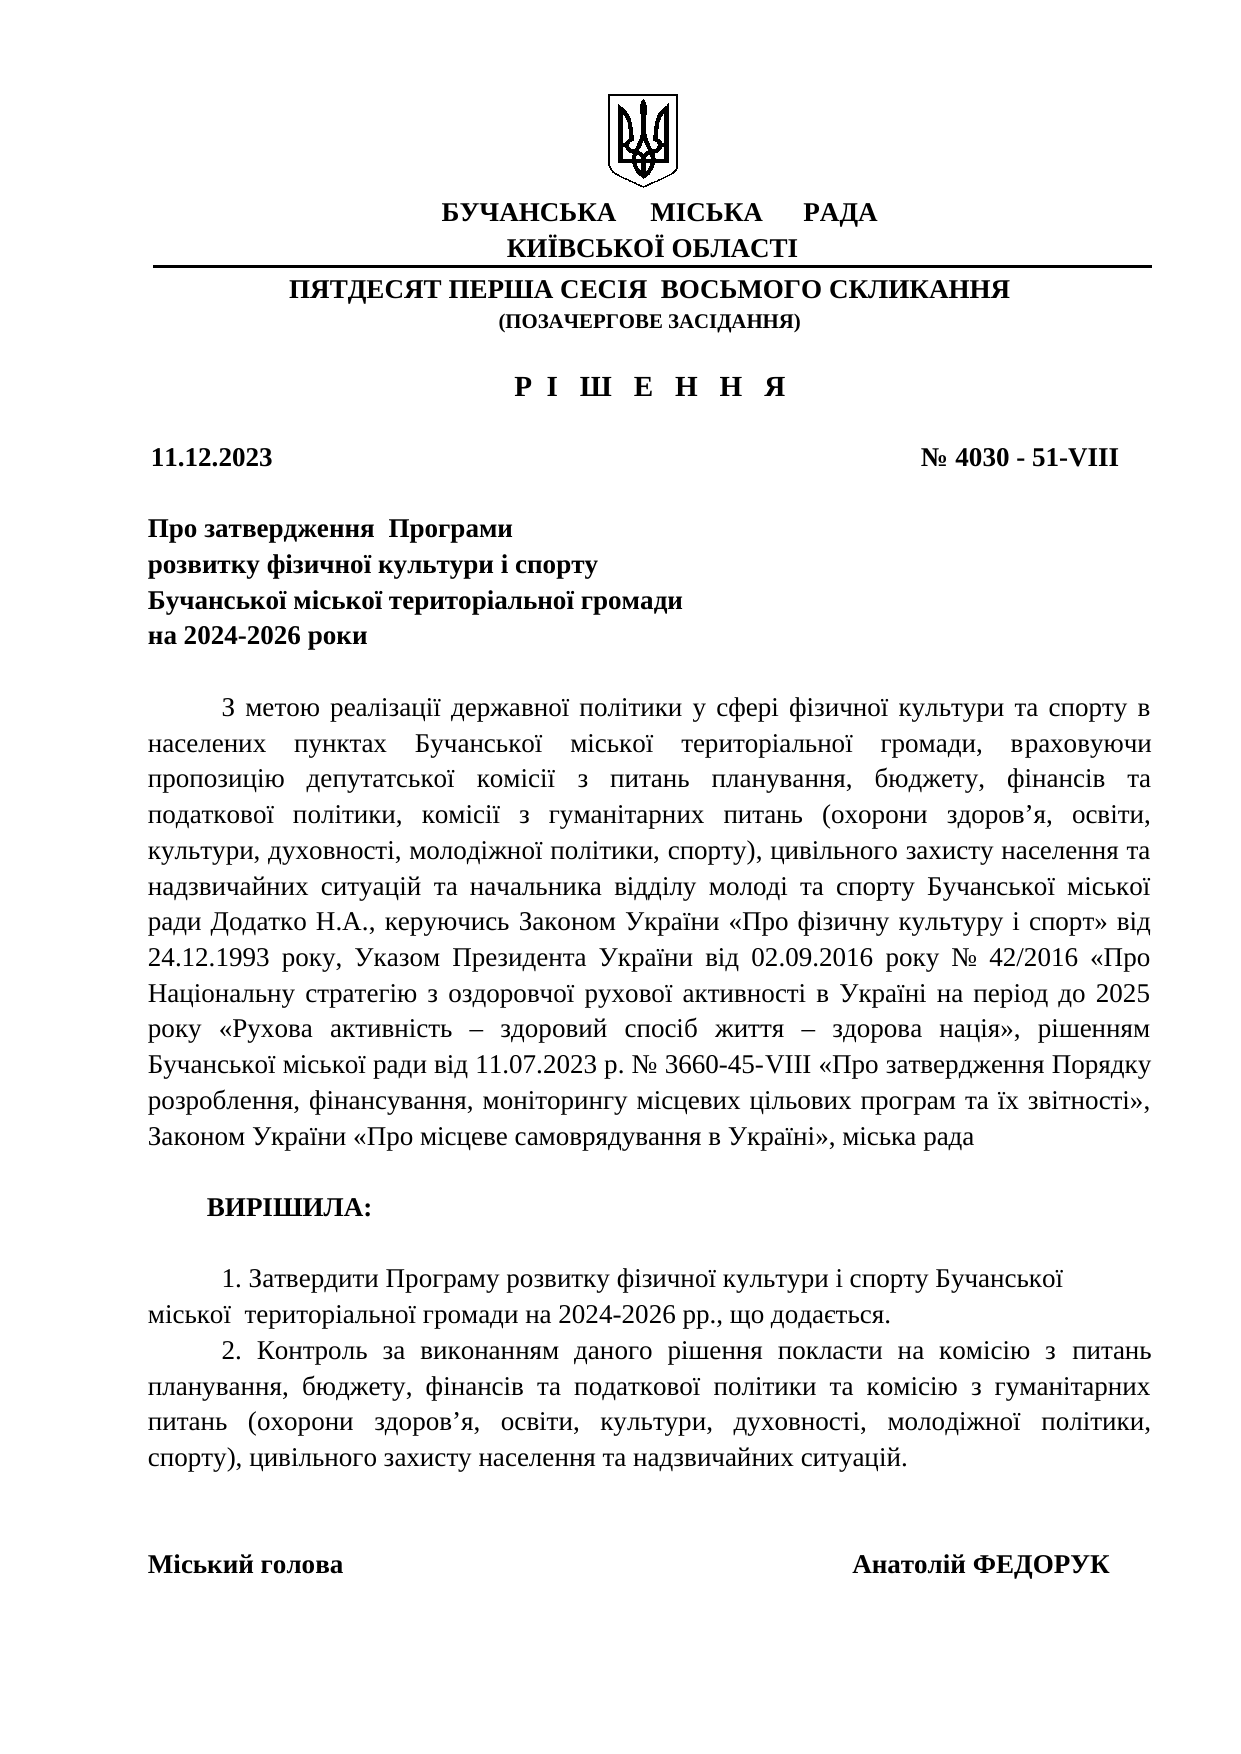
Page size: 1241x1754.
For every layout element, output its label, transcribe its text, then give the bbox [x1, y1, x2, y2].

text БУЧАНСЬКА МІСЬКА РАДА [148, 196, 1152, 227]
text З метою реалізації державної політики у сфері фізичної культури та спорту в населених пунктах Бучанської міської територіальної громади, враховуючи пропозицію депутатської комісії з питань планування, бюджету, фінансів та податкової політики, комісії з гуманітарних питань (охорони здоров’я, освіти, культури, духовності, молодіжної політики, спорту), цивільного захисту населення та надзвичайних ситуацій та начальника відділу молоді та спорту Бучанської міської ради Додатко Н.А., керуючись Законом України «Про фізичну культуру і спорт» від 24.12.1993 року, Указом Президента України від 02.09.2016 року № 42/2016 «Про Національну стратегію з оздоровчої рухової активності в Україні на період до 2025 року «Рухова активність – здоровий спосіб життя – здорова нація», рішенням Бучанської міської ради від 11.07.2023 р. № 3660-45-VIII «Про затвердження Порядку розроблення, фінансування, моніторингу місцевих цільових програм та їх звітності», Законом України «Про місцеве самоврядування в Україні», міська рада [148, 691, 1152, 1151]
text 2. Контроль за виконанням даного рішення покласти на комісію з питань планування, бюджету, фінансів та податкової політики та комісію з гуманітарних питань (охорони здоров’я, освіти, культури, духовності, молодіжної політики, спорту), цивільного захисту населення та надзвичайних ситуацій. [148, 1334, 1152, 1472]
text Бучанської міської територіальної громади [148, 584, 1152, 615]
text Про затвердження Програми [148, 512, 1152, 543]
text КИЇВСЬКОЇ ОБЛАСТІ [153, 232, 1152, 265]
text розвитку фізичної культури і спорту [148, 548, 1152, 579]
text міської територіальної громади на 2024-2026 рр., що додається. [148, 1298, 1152, 1329]
list 1. Затвердити Програму розвитку фізичної культури і спорту Бучанської [221, 1263, 1152, 1294]
text 11.12.2023 № 4030 - 51-VІІІ [103, 441, 1152, 472]
text Міський голова Анатолій ФЕДОРУК [148, 1548, 1152, 1579]
text ВИРІШИЛА: [148, 1191, 1152, 1222]
text (ПОЗАЧЕРГОВЕ ЗАСІДАННЯ) [148, 309, 1152, 333]
text ПЯТДЕСЯТ ПЕРША СЕСІЯ ВОСЬМОГО СКЛИКАННЯ [148, 273, 1152, 304]
text на 2024-2026 роки [148, 619, 1152, 651]
text Р І Ш Е Н Н Я [148, 369, 1152, 403]
